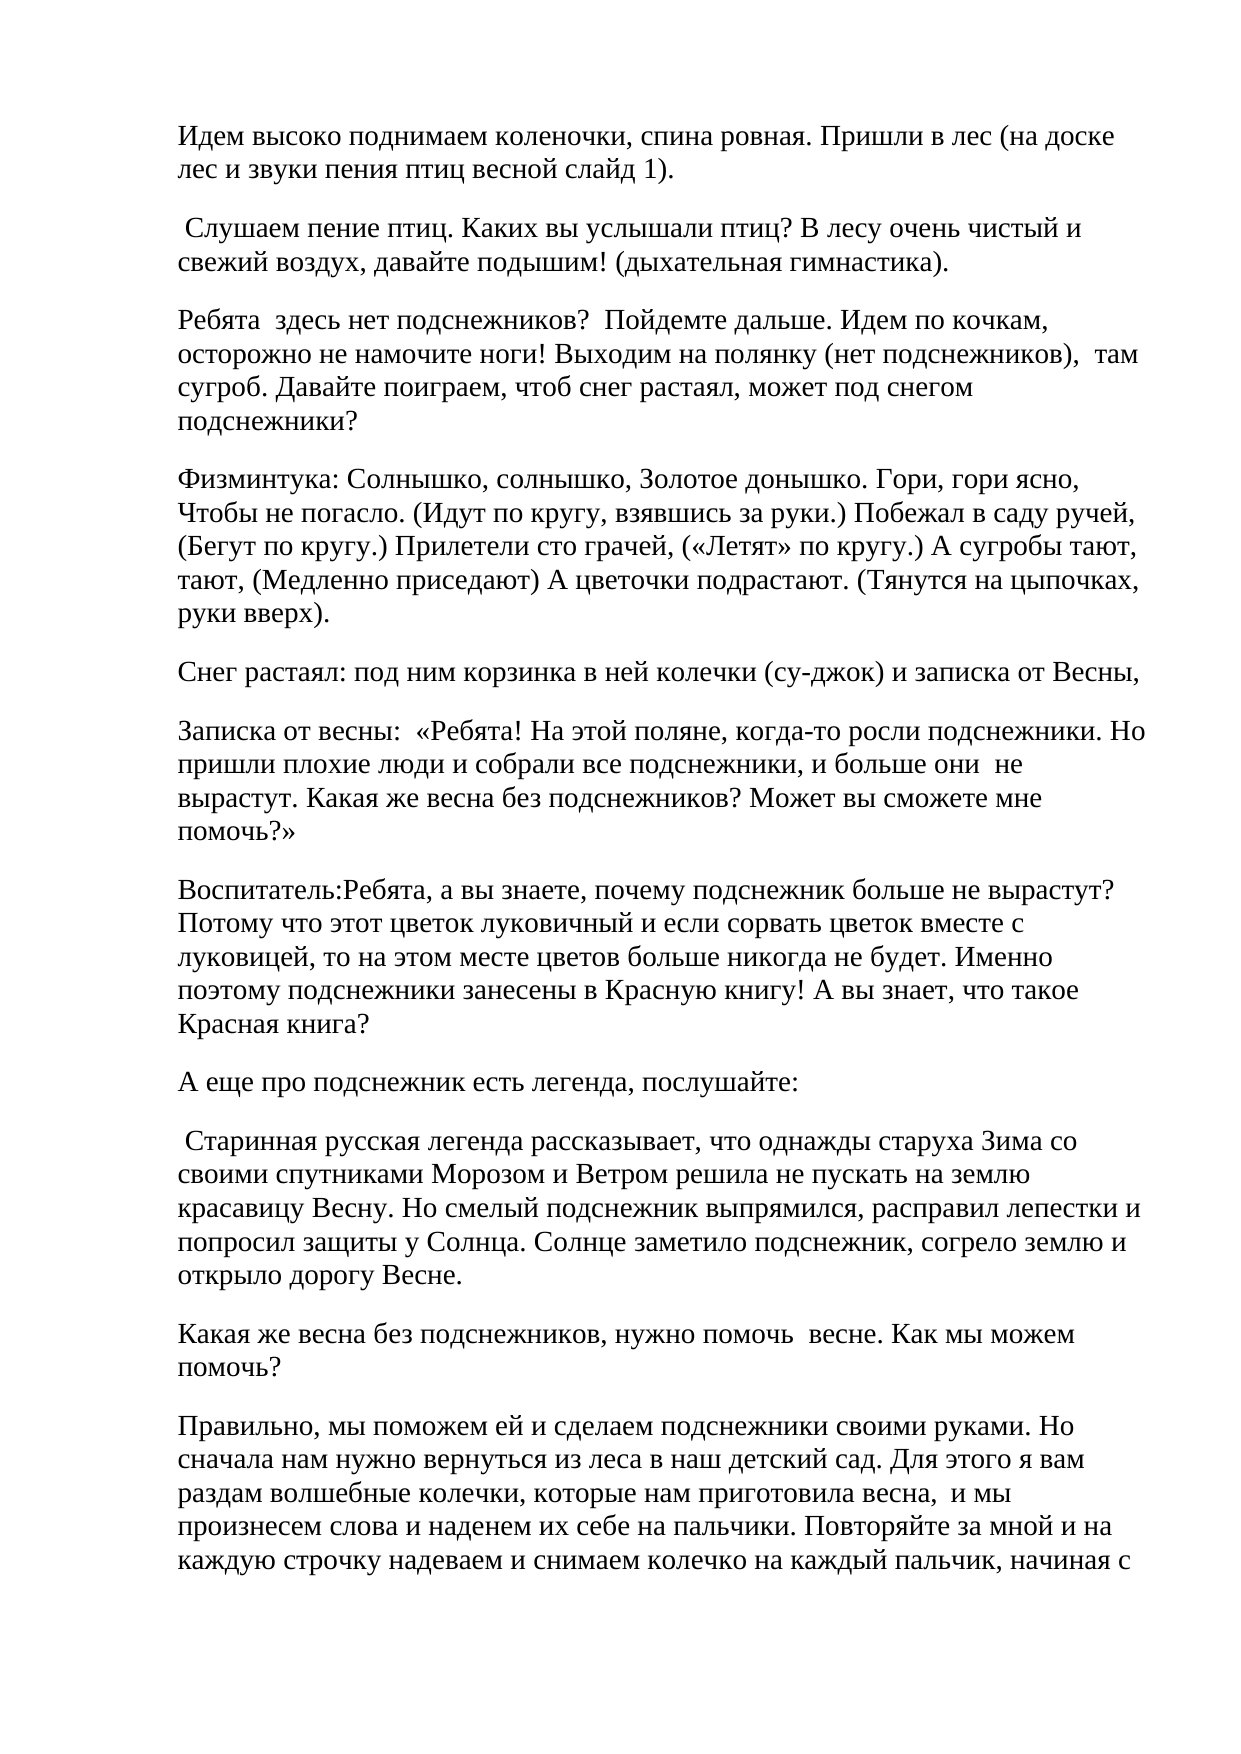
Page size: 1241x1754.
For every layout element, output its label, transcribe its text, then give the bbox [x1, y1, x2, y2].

text Записка от весны: «Ребята! На этой поляне, когда-то росли подснежники. Но пришли плохие люди и собрали все подснежники, и больше они не вырастут. Какая же весна без подснежников? Может вы сможете мне помочь?» [177, 713, 1152, 847]
text Физминтука: Солнышко, солнышко, Золотое донышко. Гори, гори ясно, Чтобы не погасло. (Идут по кругу, взявшись за руки.) Побежал в саду ручей, (Бегут по кругу.) Прилетели сто грачей, («Летят» по кругу.) А сугробы тают, тают, (Медленно приседают) А цветочки подрастают. (Тянутся на цыпочках, руки вверх). [177, 461, 1152, 629]
text Старинная русская легенда рассказывает, что однажды старуха Зима со своими спутниками Морозом и Ветром решила не пускать на землю красавицу Весну. Но смелый подснежник выпрямился, расправил лепестки и попросил защиты у Солнца. Солнце заметило подснежник, согрело землю и открыло дорогу Весне. [177, 1123, 1152, 1291]
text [177, 1408, 1152, 1576]
text Слушаем пение птиц. Каких вы услышали птиц? В лесу очень чистый и свежий воздух, давайте подышим! (дыхательная гимнастика). [177, 210, 1152, 277]
text Снег растаял: под ним корзинка в ней колечки (су-джок) и записка от Весны, [177, 654, 1152, 688]
text А еще про подснежник есть легенда, послушайте: [177, 1064, 1152, 1098]
text Ребята здесь нет подснежников? Пойдемте дальше. Идем по кочкам, осторожно не намочите ноги! Выходим на полянку (нет подснежников), там сугроб. Давайте поиграем, чтоб снег растаял, может под снегом подснежники? [177, 302, 1152, 436]
text Идем высоко поднимаем коленочки, спина ровная. Пришли в лес (на доске лес и звуки пения птиц весной слайд 1). [177, 118, 1152, 185]
text Какая же весна без подснежников, нужно помочь весне. Как мы можем помочь? [177, 1316, 1152, 1383]
text Воспитатель:Ребята, а вы знаете, почему подснежник больше не вырастут? Потому что этот цветок луковичный и если сорвать цветок вместе с луковицей, то на этом месте цветов больше никогда не будет. Именно поэтому подснежники занесены в Красную книгу! А вы знает, что такое Красная книга? [177, 872, 1152, 1039]
